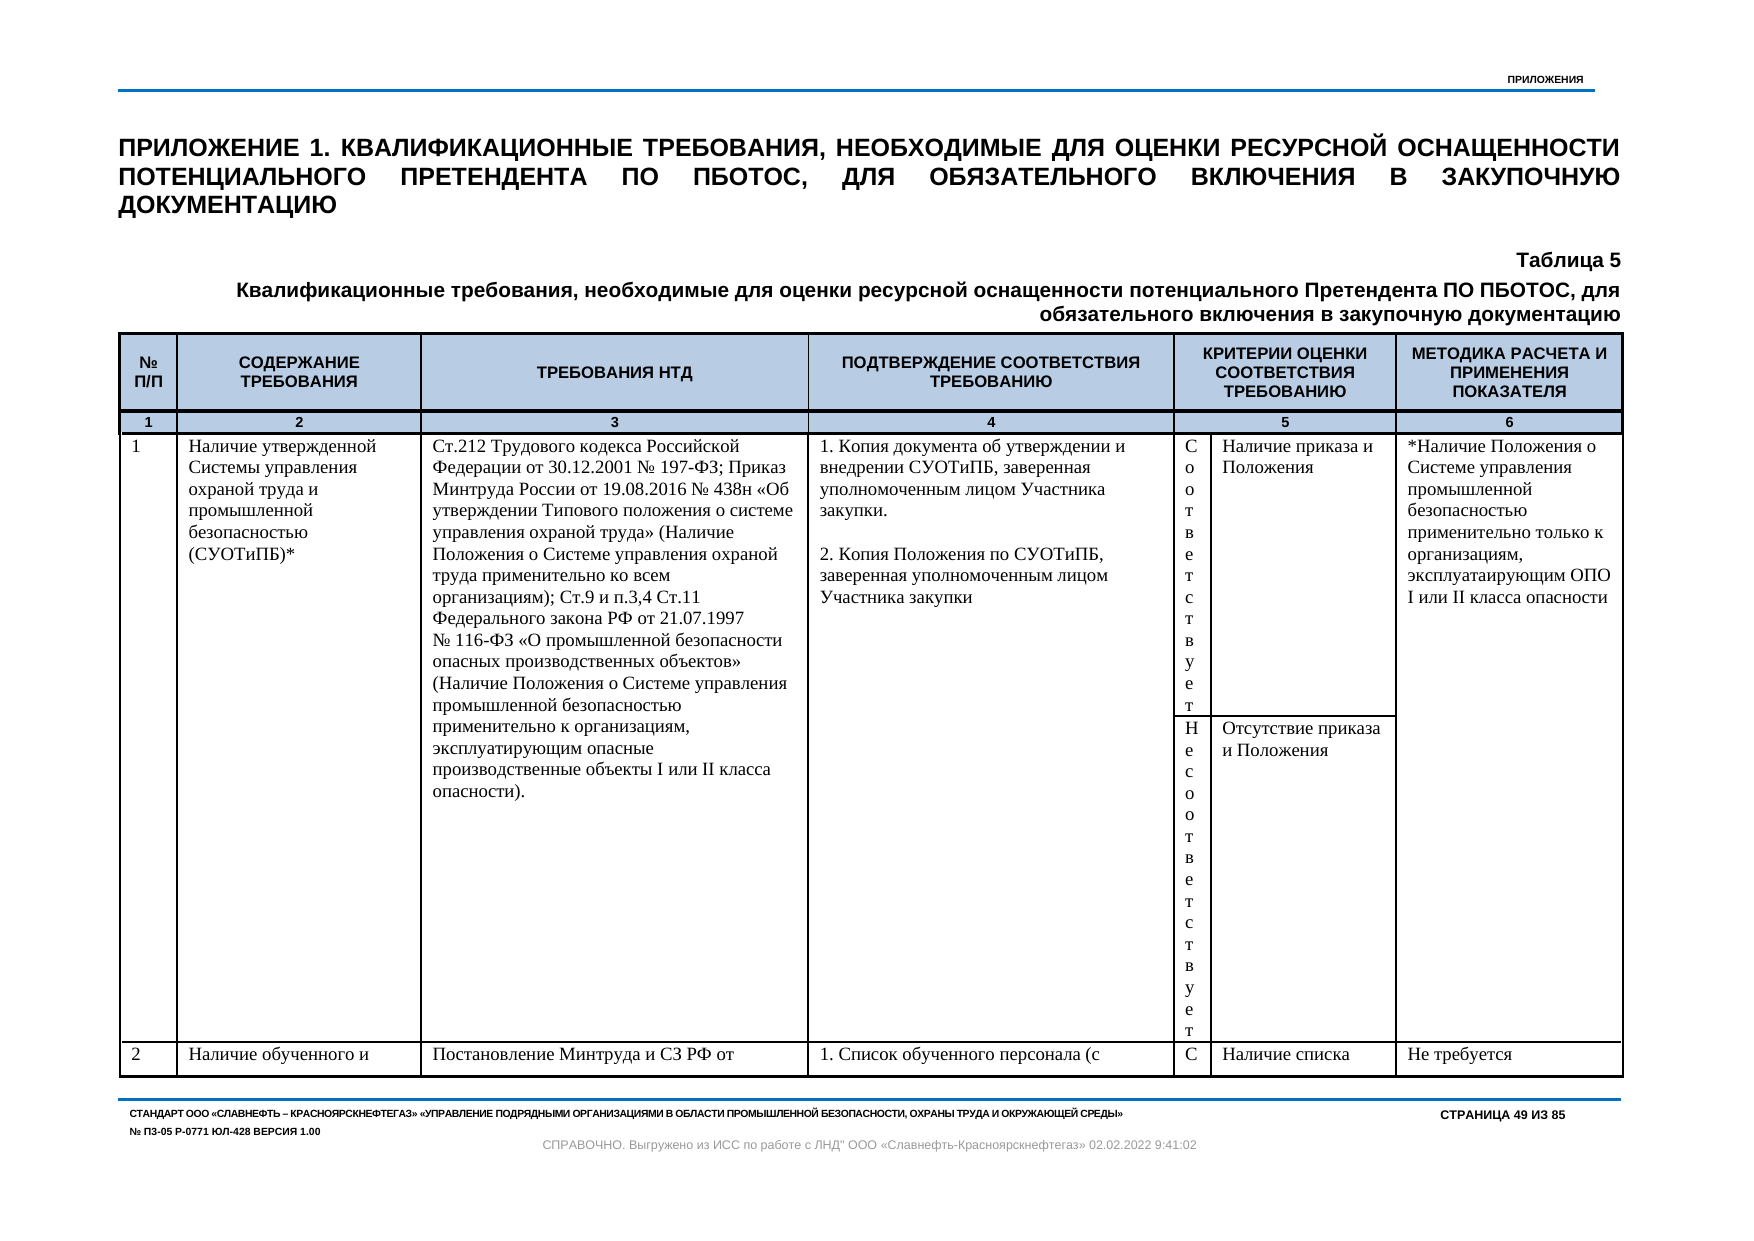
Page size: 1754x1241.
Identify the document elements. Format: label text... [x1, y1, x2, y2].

table_header ПОДТВЕРЖДЕНИЕ СООТВЕТСТВИЯ ТРЕБОВАНИЮ [809, 335, 1173, 409]
table_cell *Наличие Положения о Системе управления промышленной безопасностью применительно только к организациям, эксплуатаирующим ОПО I или II класса опасности [1397, 435, 1622, 1041]
table_cell 2 [121, 1042, 176, 1075]
table_cell Отсутствие приказа и Положения [1212, 717, 1395, 1041]
text ПРИЛОЖЕНИЕ 1. квалификационные требования, необходимые для оценки ресурсной оснащенности потенциального Претендента ПО ПБОТОС, для обязательного включения в закупочную документацию [118, 133, 1621, 219]
text Таблица 5 [118, 248, 1621, 272]
table_header ТРЕБОВАНИЯ НТД [422, 335, 808, 409]
table_header № П/П [121, 335, 176, 409]
table_cell Не требуется [1397, 1041, 1622, 1075]
text Квалификационные требования, необходимые для оценки ресурсной оснащенности потенциального Претендента ПО ПБОТОС, для обязательного включения в закупочную документацию [118, 278, 1621, 326]
table_cell 3 [422, 413, 808, 432]
table_cell 2 [178, 413, 420, 432]
table_cell 4 [809, 413, 1173, 432]
table_header МЕТОДИКА РАСЧЕТА И ПРИМЕНЕНИЯ ПОКАЗАТЕЛЯ [1397, 335, 1621, 409]
table_cell Наличие утвержденной Системы управления охраной труда и промышленной безопасностью (СУОТиПБ)* [178, 435, 420, 1041]
table_cell Не соответствует [1175, 717, 1210, 1041]
table_cell Соответствует [1175, 435, 1210, 715]
table_cell Соответствует [1175, 1043, 1210, 1075]
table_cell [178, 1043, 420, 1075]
table_cell Наличие приказа и Положения [1212, 435, 1395, 715]
table_header КРИТЕРИИ ОЦЕНКИ СООТВЕТСТВИЯ ТРЕБОВАНИЮ [1175, 335, 1395, 409]
table_cell 1 [121, 433, 176, 1041]
table_header СОДЕРЖАНИЕ ТРЕБОВАНИЯ [178, 335, 420, 409]
table_cell Ст.212 Трудового кодекса Российской Федерации от 30.12.2001 № 197-ФЗ; Приказ Минтруда России от 19.08.2016 № 438н «Об утверждении Типового положения о системе управления охраной труда» (Наличие Положения о Системе управления охраной труда применительно ко всем организациям); Ст.9 и п.3,4 Ст.11 Федерального закона РФ от 21.07.1997 № 116-ФЗ «О промышленной безопасности опасных производственных объектов» (Наличие Положения о Системе управления промышленной безопасностью применительно к организациям, эксплуатирующим опасные производственные объекты I или II класса опасности). [422, 435, 807, 1041]
table_cell 6 [1397, 413, 1621, 432]
table_cell 1 [121, 413, 176, 432]
table_cell 5 [1175, 413, 1395, 432]
table_cell 1. Копия документа об утверждении и внедрении СУОТиПБ, заверенная уполномоченным лицом Участника закупки. 2. Копия Положения по СУОТиПБ, заверенная уполномоченным лицом Участника закупки [809, 435, 1173, 1041]
